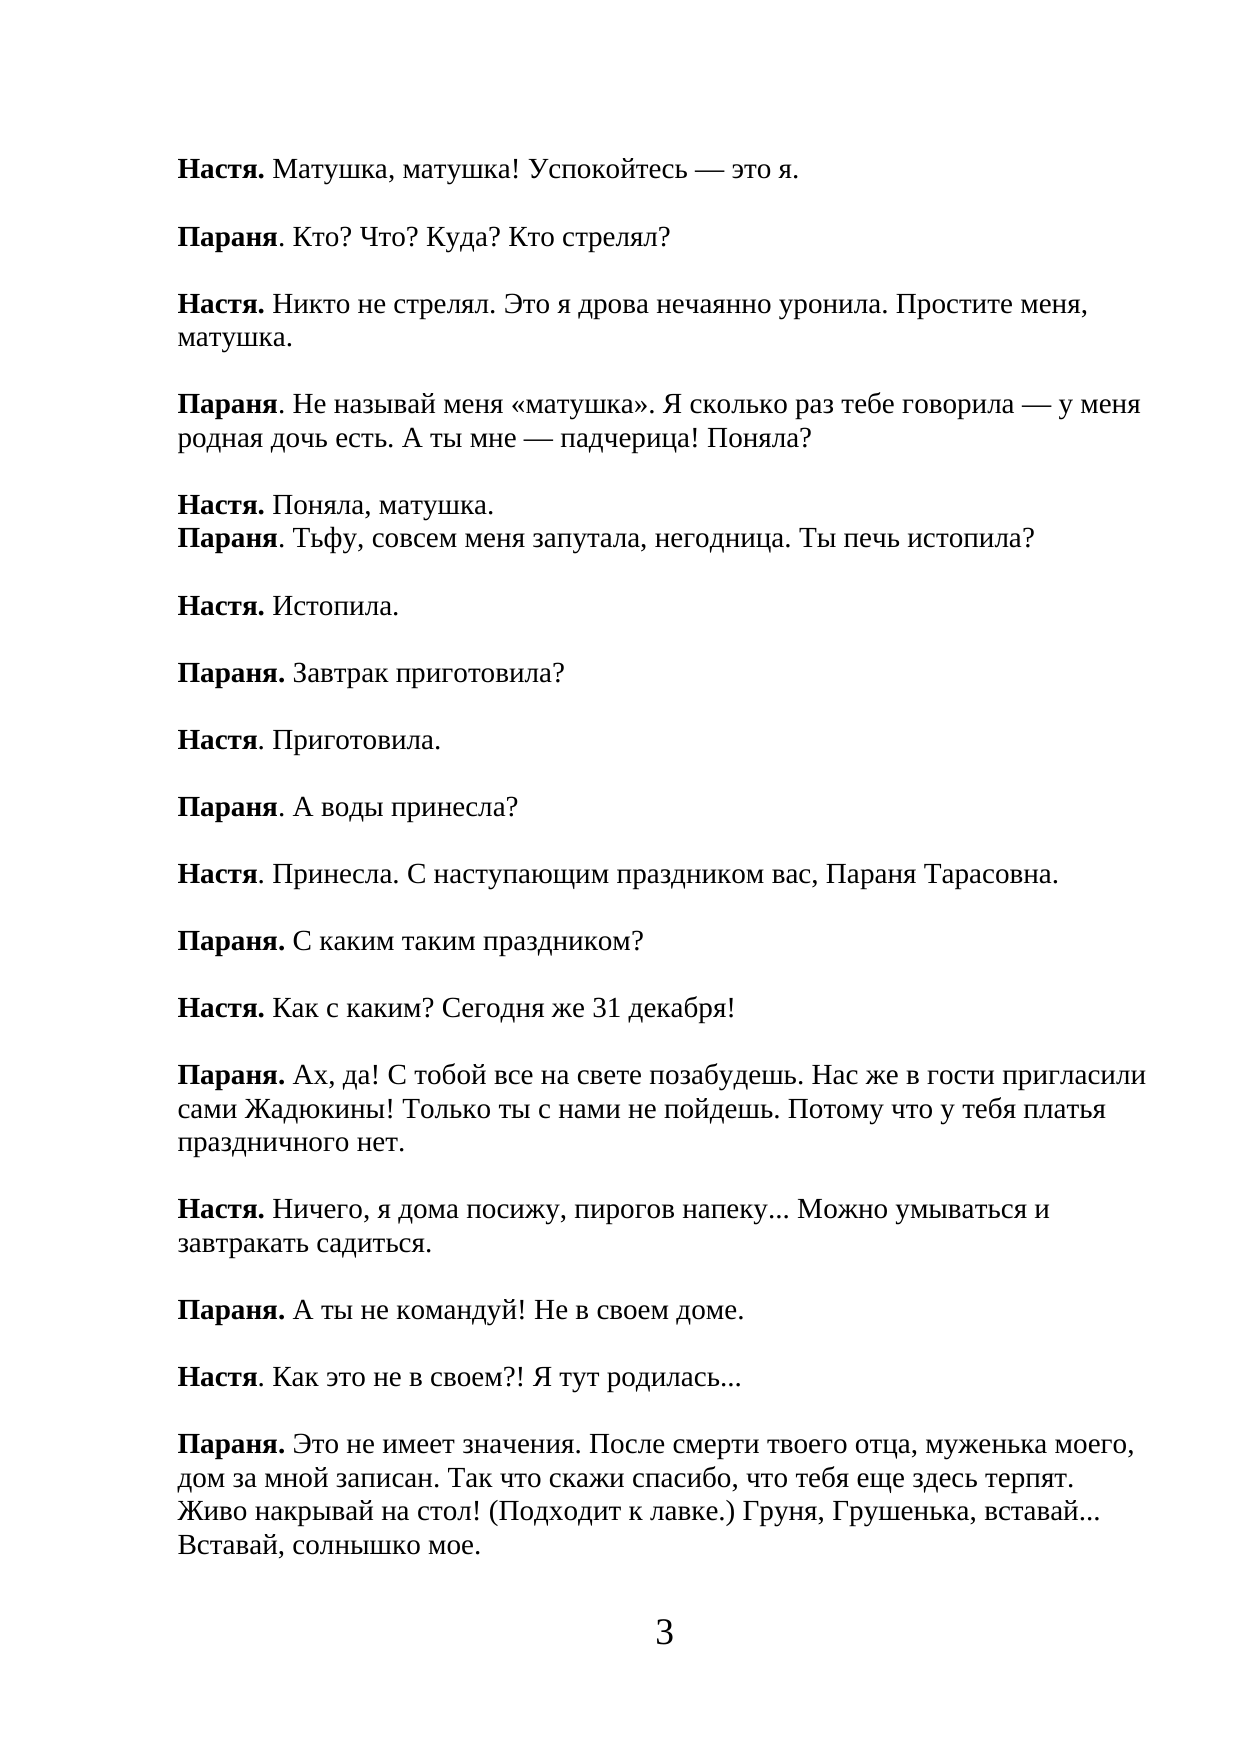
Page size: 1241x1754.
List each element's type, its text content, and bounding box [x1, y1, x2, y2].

text Параня. Завтрак приготовила? [177, 655, 1152, 688]
text Настя. Истопила. [177, 588, 1152, 621]
text Настя. Ничего, я дома посижу, пирогов напеку... Можно умываться и завтракать садиться. [177, 1191, 1152, 1258]
text Параня. А ты не командуй! Не в своем доме. [177, 1292, 1152, 1326]
text Параня. С каким таким праздником? [177, 923, 1152, 957]
text Настя. Принесла. С наступающим праздником вас, Параня Тарасовна. [177, 856, 1152, 889]
text Параня. Это не имеет значения. После смерти твоего отца, муженька моего, дом за мной записан. Так что скажи спасибо, что тебя еще здесь терпят. Живо накрывай на стол! (Подходит к лавке.) Груня, Грушенька, вставай... Вставай, солнышко мое. [177, 1426, 1152, 1560]
text Настя. Никто не стрелял. Это я дрова нечаянно уронила. Простите меня, матушка. [177, 286, 1152, 353]
text Параня. А воды принесла? [177, 789, 1152, 822]
text Настя. Приготовила. [177, 722, 1152, 755]
text Параня. Тьфу, совсем меня запутала, негодница. Ты печь истопила? [177, 521, 1152, 554]
text Настя. Как это не в своем?! Я тут родилась... [177, 1359, 1152, 1393]
text Настя. Поняла, матушка. [177, 487, 1152, 521]
text Настя. Матушка, матушка! Успокойтесь — это я. [177, 152, 1152, 185]
text Параня. Ах, да! С тобой все на свете позабудешь. Нас же в гости пригласили сами Жадюкины! Только ты с нами не пойдешь. Потому что у тебя платья праздничного нет. [177, 1057, 1152, 1158]
text Параня. Кто? Что? Куда? Кто стрелял? [177, 219, 1152, 252]
text Параня. Не называй меня «матушка». Я сколько раз тебе говорила — у меня родная дочь есть. А ты мне — падчерица! Поняла? [177, 386, 1152, 453]
text Настя. Как с каким? Сегодня же 31 декабря! [177, 990, 1152, 1024]
